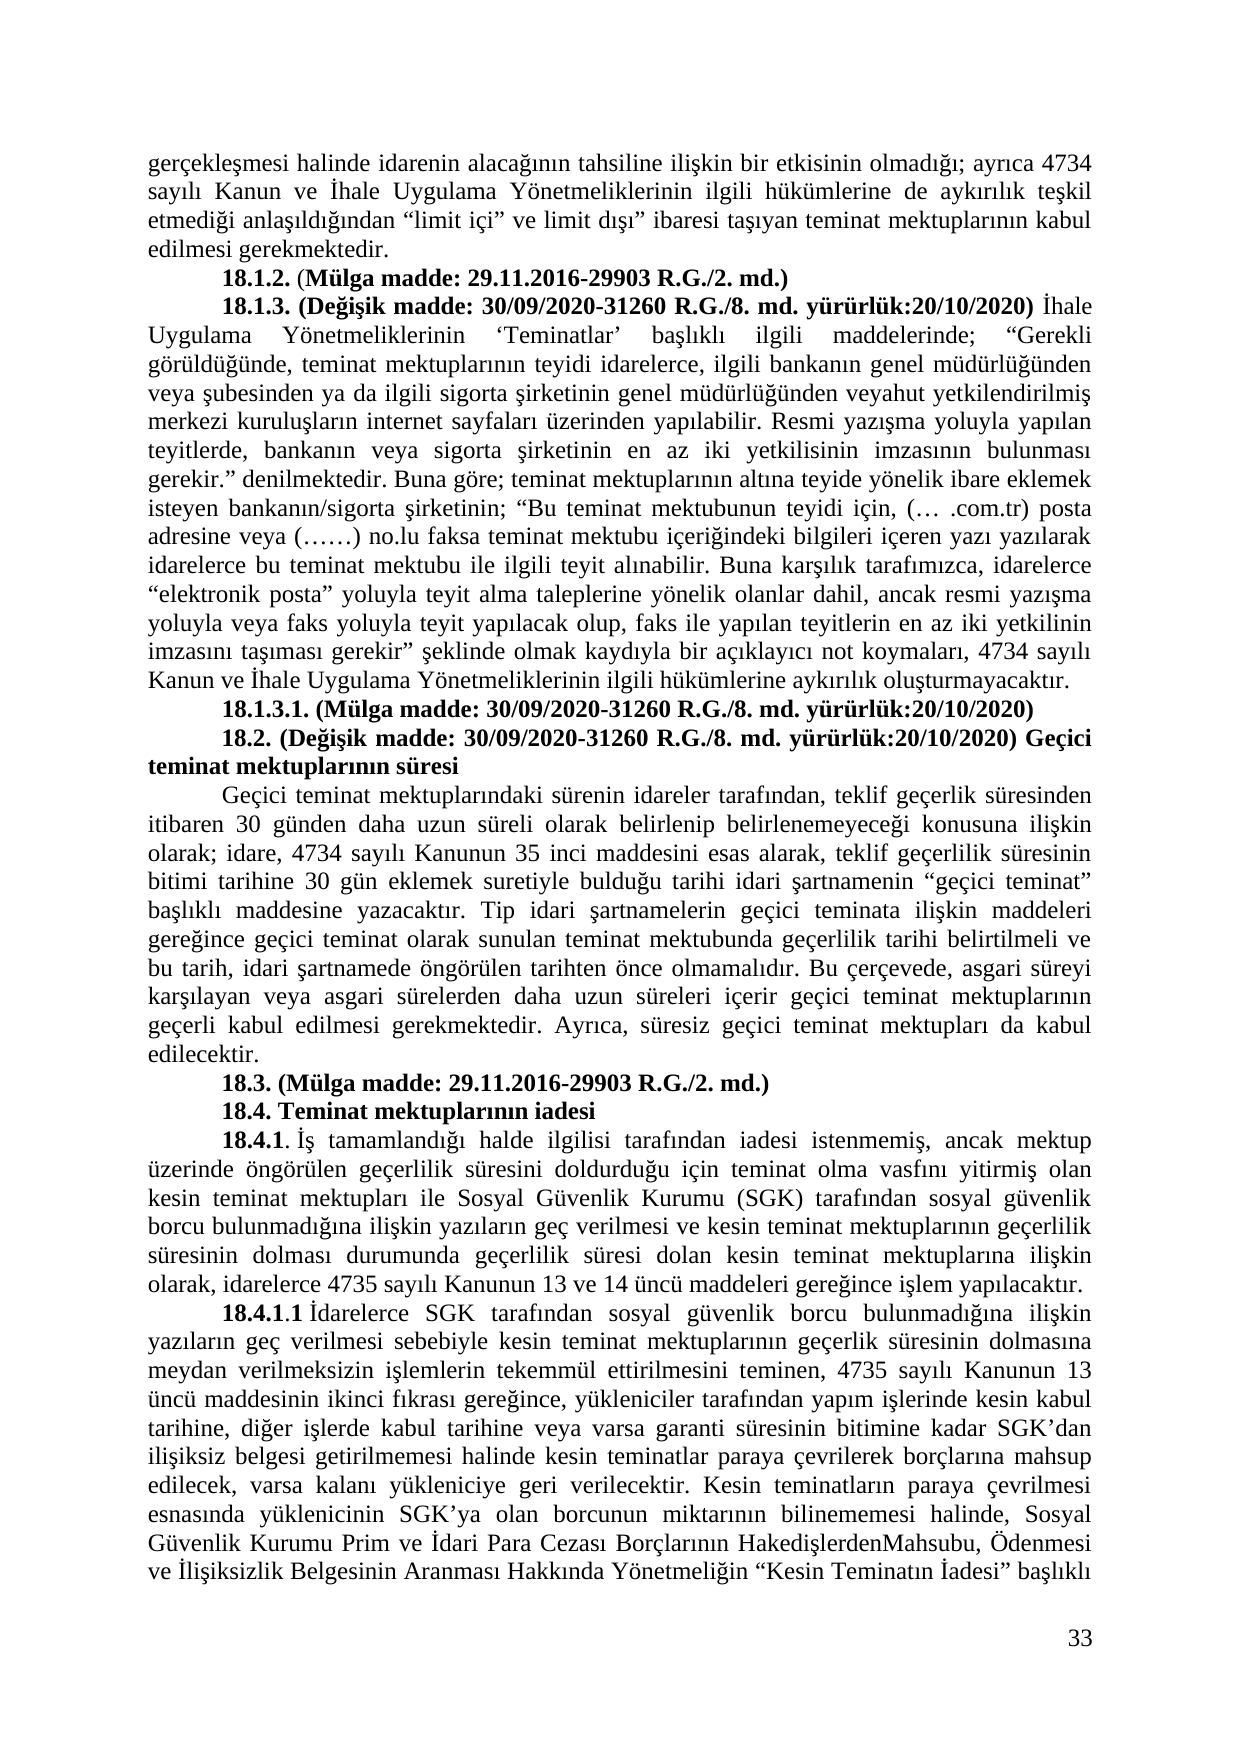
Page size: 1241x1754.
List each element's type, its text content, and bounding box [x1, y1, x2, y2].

text 18.1.3.1. (Mülga madde: 30/09/2020-31260 R.G./8. md. yürürlük:20/10/2020) [148, 694, 1092, 723]
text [148, 148, 1092, 263]
subtitle 18.2. (Değişik madde: 30/09/2020-31260 R.G./8. md. yürürlük:20/10/2020) Geçici teminat mektuplarının süresi [148, 723, 1092, 780]
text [148, 1298, 1092, 1585]
text 18.4.1. İş tamamlandığı halde ilgilisi tarafından iadesi istenmemiş, ancak mektup üzerinde öngörülen geçerlilik süresini doldurduğu için teminat olma vasfını yitirmiş olan kesin teminat mektupları ile Sosyal Güvenlik Kurumu (SGK) tarafından sosyal güvenlik borcu bulunmadığına ilişkin yazıların geç verilmesi ve kesin teminat mektuplarının geçerlilik süresinin dolması durumunda geçerlilik süresi dolan kesin teminat mektuplarına ilişkin olarak, idarelerce 4735 sayılı Kanunun 13 ve 14 üncü maddeleri gereğince işlem yapılacaktır. [148, 1125, 1092, 1298]
text 18.1.3. (Değişik madde: 30/09/2020-31260 R.G./8. md. yürürlük:20/10/2020) İhale Uygulama Yönetmeliklerinin ‘Teminatlar’ başlıklı ilgili maddelerinde; “Gerekli görüldüğünde, teminat mektuplarının teyidi idarelerce, ilgili bankanın genel müdürlüğünden veya şubesinden ya da ilgili sigorta şirketinin genel müdürlüğünden veyahut yetkilendirilmiş merkezi kuruluşların internet sayfaları üzerinden yapılabilir. Resmi yazışma yoluyla yapılan teyitlerde, bankanın veya sigorta şirketinin en az iki yetkilisinin imzasının bulunması gerekir.” denilmektedir. Buna göre; teminat mektuplarının altına teyide yönelik ibare eklemek isteyen bankanın/sigorta şirketinin; “Bu teminat mektubunun teyidi için, (… .com.tr) posta adresine veya (……) no.lu faksa teminat mektubu içeriğindeki bilgileri içeren yazı yazılarak idarelerce bu teminat mektubu ile ilgili teyit alınabilir. Buna karşılık tarafımızca, idarelerce “elektronik posta” yoluyla teyit alma taleplerine yönelik olanlar dahil, ancak resmi yazışma yoluyla veya faks yoluyla teyit yapılacak olup, faks ile yapılan teyitlerin en az iki yetkilinin imzasını taşıması gerekir” şeklinde olmak kaydıyla bir açıklayıcı not koymaları, 4734 sayılı Kanun ve İhale Uygulama Yönetmeliklerinin ilgili hükümlerine aykırılık oluşturmayacaktır. [148, 291, 1092, 694]
text 18.1.2. (Mülga madde: 29.11.2016-29903 R.G./2. md.) [148, 263, 1092, 291]
subtitle 18.3. (Mülga madde: 29.11.2016-29903 R.G./2. md.) [148, 1068, 1092, 1096]
subtitle 18.4. Teminat mektuplarının iadesi [148, 1096, 1092, 1125]
text Geçici teminat mektuplarındaki sürenin idareler tarafından, teklif geçerlik süresinden itibaren 30 günden daha uzun süreli olarak belirlenip belirlenemeyeceği konusuna ilişkin olarak; idare, 4734 sayılı Kanunun 35 inci maddesini esas alarak, teklif geçerlilik süresinin bitimi tarihine 30 gün eklemek suretiyle bulduğu tarihi idari şartnamenin “geçici teminat” başlıklı maddesine yazacaktır. Tip idari şartnamelerin geçici teminata ilişkin maddeleri gereğince geçici teminat olarak sunulan teminat mektubunda geçerlilik tarihi belirtilmeli ve bu tarih, idari şartnamede öngörülen tarihten önce olmamalıdır. Bu çerçevede, asgari süreyi karşılayan veya asgari sürelerden daha uzun süreleri içerir geçici teminat mektuplarının geçerli kabul edilmesi gerekmektedir. Ayrıca, süresiz geçici teminat mektupları da kabul edilecektir. [148, 780, 1092, 1068]
